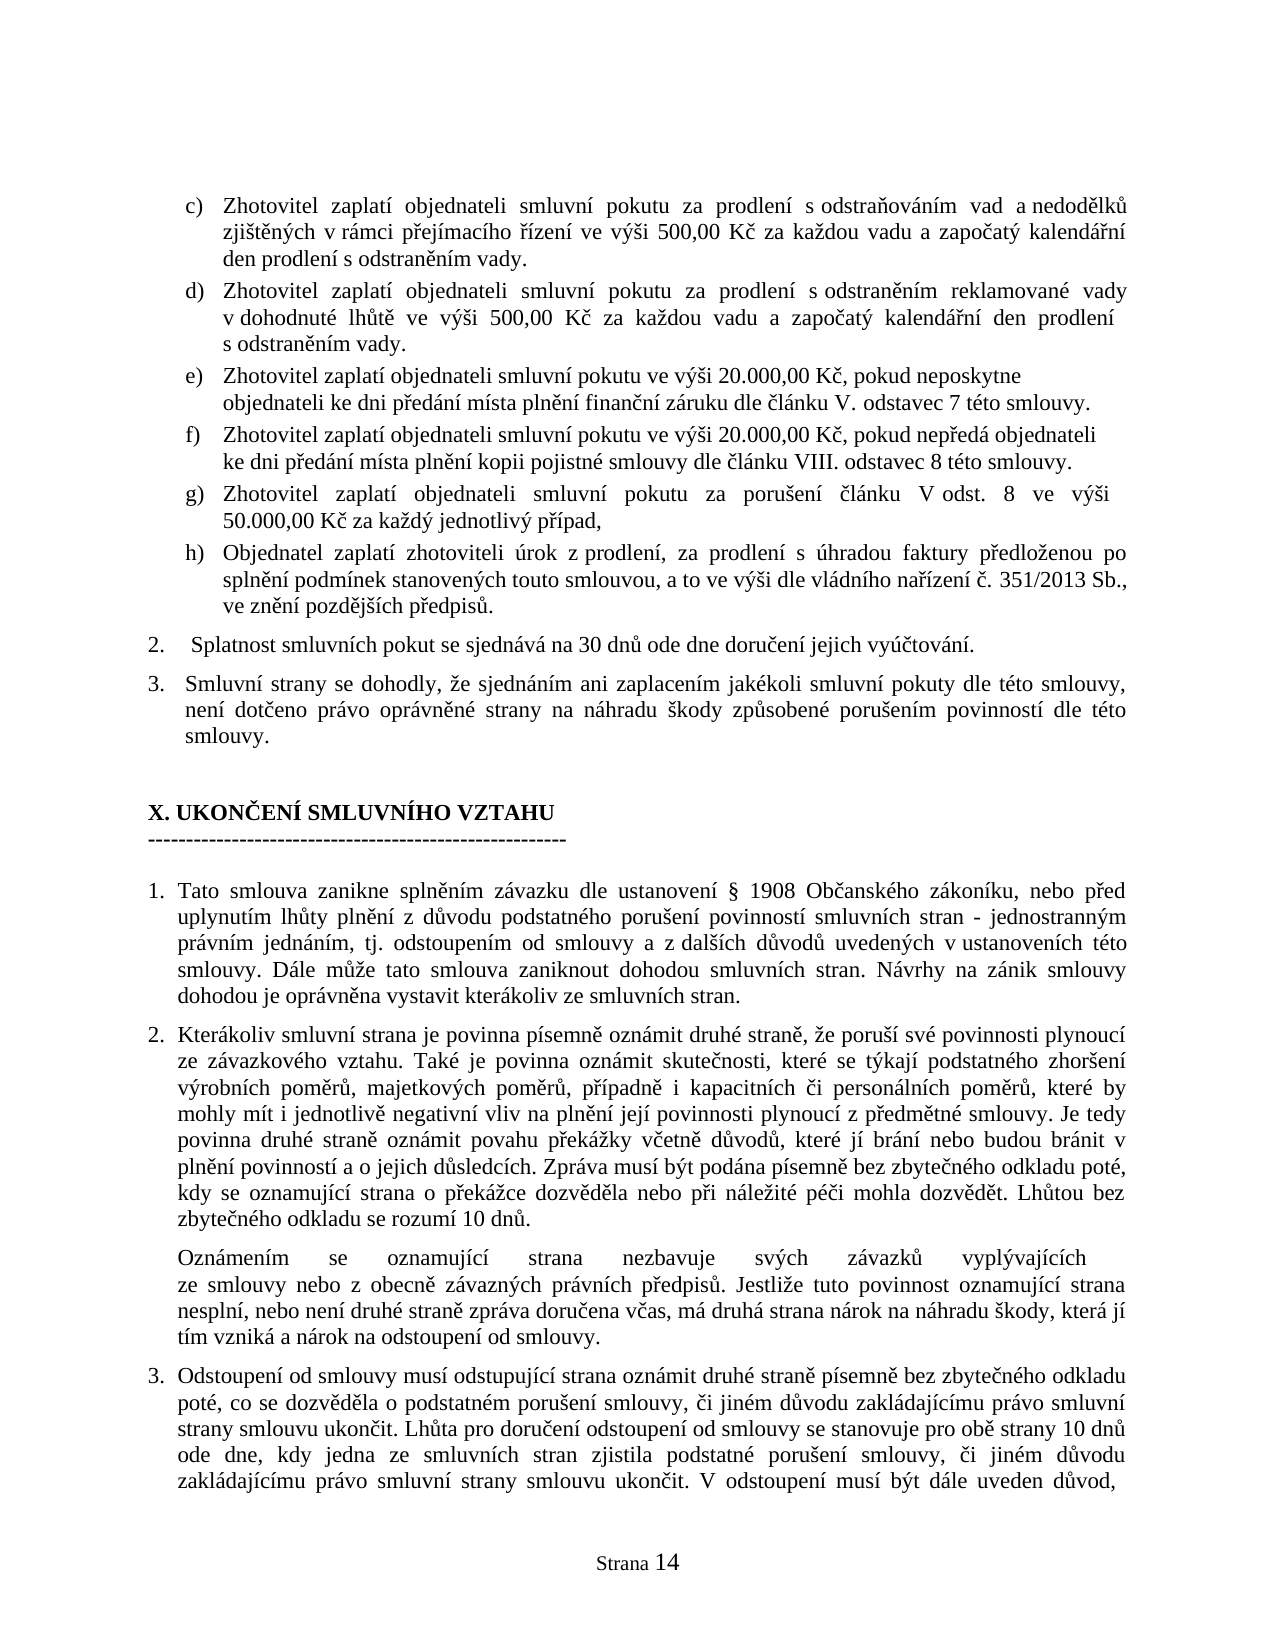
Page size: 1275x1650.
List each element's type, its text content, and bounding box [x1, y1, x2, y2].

list Zhotovitel zaplatí objednateli smluvní pokutu ve výši 20.000,00 Kč, pokud nepředá objednateli ke dni předání místa plnění kopii pojistné smlouvy dle článku VIII. odstavec 8 této smlouvy. [185, 422, 1127, 474]
list ------------------------------------------------------- [148, 825, 1127, 852]
list Kterákoliv smluvní strana je povinna písemně oznámit druhé straně, že poruší své povinnosti plynoucí ze závazkového vztahu. Také je povinna oznámit skutečnosti, které se týkají podstatného zhoršení výrobních poměrů, majetkových poměrů, případně i kapacitních či personálních poměrů, které by mohly mít i jednotlivě negativní vliv na plnění její povinnosti plynoucí z předmětné smlouvy. Je tedy povinna druhé straně oznámit povahu překážky včetně důvodů, které jí brání nebo budou bránit v plnění povinností a o jejich důsledcích. Zpráva musí být podána písemně bez zbytečného odkladu poté, kdy se oznamující strana o překážce dozvěděla nebo při náležité péči mohla dozvědět. Lhůtou bez zbytečného odkladu se rozumí 10 dnů. [148, 1021, 1127, 1232]
list Zhotovitel zaplatí objednateli smluvní pokutu ve výši 20.000,00 Kč, pokud neposkytne objednateli ke dni předání místa plnění finanční záruku dle článku V. odstavec 7 této smlouvy. [185, 363, 1127, 415]
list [148, 1362, 1127, 1494]
text 3. Smluvní strany se dohodly, že sjednáním ani zaplacením jakékoli smluvní pokuty dle této smlouvy, není dotčeno právo oprávněné strany na náhradu škody způsobené porušením povinností dle této smlouvy. [148, 670, 1127, 749]
list Zhotovitel zaplatí objednateli smluvní pokutu za porušení článku V odst. 8 ve výši 50.000,00 Kč za každý jednotlivý případ, [185, 481, 1127, 533]
list Zhotovitel zaplatí objednateli smluvní pokutu za prodlení s odstraněním reklamované vady v dohodnuté lhůtě ve výši 500,00 Kč za každou vadu a započatý kalendářní den prodlení s odstraněním vady. [185, 277, 1127, 356]
list Objednatel zaplatí zhotoviteli úrok z prodlení, za prodlení s úhradou faktury předloženou po splnění podmínek stanovených touto smlouvou, a to ve výši dle vládního nařízení č. 351/2013 Sb., ve znění pozdějších předpisů. [185, 539, 1127, 618]
list Tato smlouva zanikne splněním závazku dle ustanovení § 1908 Občanského zákoníku, nebo před uplynutím lhůty plnění z důvodu podstatného porušení povinností smluvních stran - jednostranným právním jednáním, tj. odstoupením od smlouvy a z dalších důvodů uvedených v ustanoveních této smlouvy. Dále může tato smlouva zaniknout dohodou smluvních stran. Návrhy na zánik smlouvy dohodou je oprávněna vystavit kterákoliv ze smluvních stran. [148, 877, 1127, 1008]
list X. UKONČENÍ SMLUVNÍHO VZTAHU [148, 799, 1127, 825]
list Oznámením se oznamující strana nezbavuje svých závazků vyplývajících ze smlouvy nebo z obecně závazných právních předpisů. Jestliže tuto povinnost oznamující strana nesplní, nebo není druhé straně zpráva doručena včas, má druhá strana nárok na náhradu škody, která jí tím vzniká a nárok na odstoupení od smlouvy. [177, 1244, 1127, 1350]
list Zhotovitel zaplatí objednateli smluvní pokutu za prodlení s odstraňováním vad a nedodělků zjištěných v rámci přejímacího řízení ve výši 500,00 Kč za každou vadu a započatý kalendářní den prodlení s odstraněním vady. [185, 192, 1127, 271]
text 2. Splatnost smluvních pokut se sjednává na 30 dnů ode dne doručení jejich vyúčtování. [148, 631, 1127, 657]
